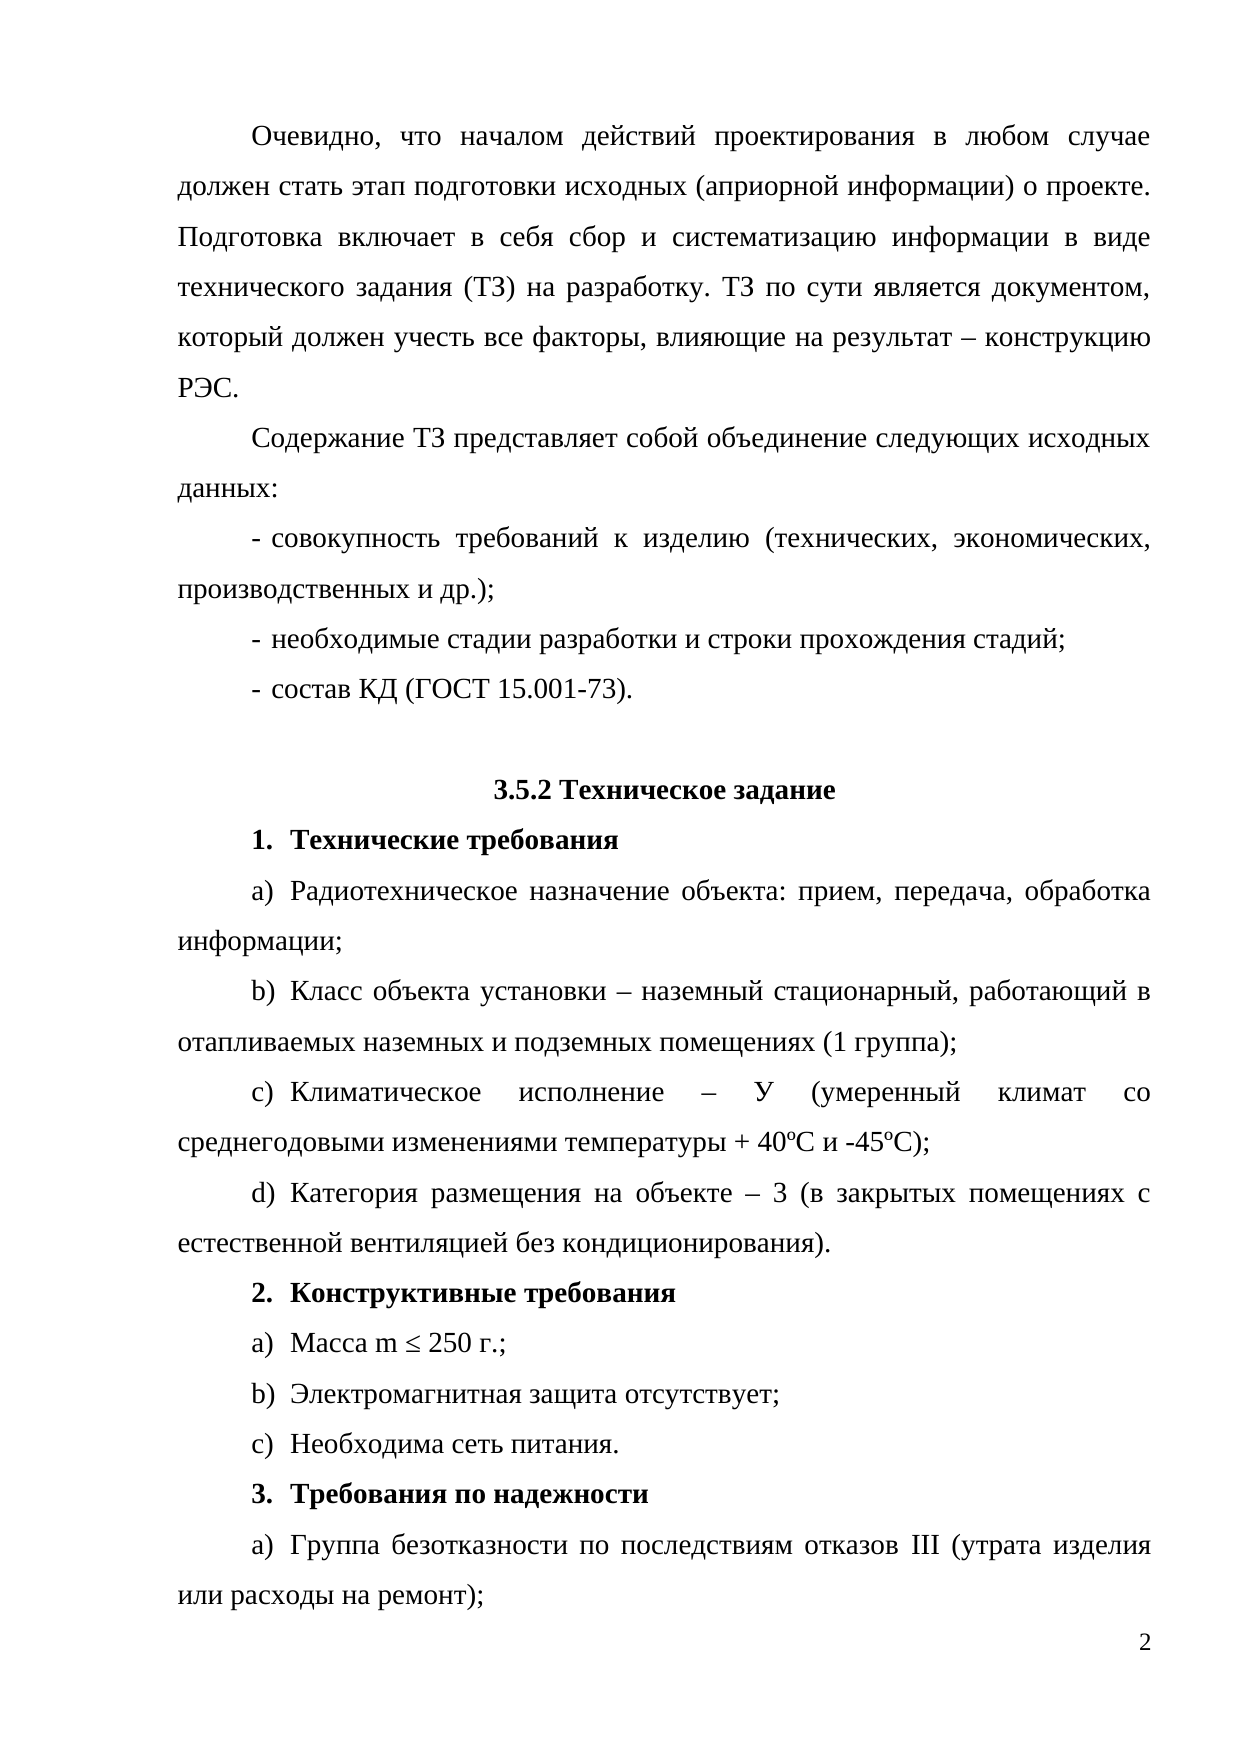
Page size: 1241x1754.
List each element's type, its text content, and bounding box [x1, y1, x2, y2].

list Электромагнитная защита отсутствует; [177, 1376, 1152, 1409]
subtitle 3.5.2 Техническое задание [177, 772, 1152, 806]
list Группа безотказности по последствиям отказов III (утрата изделия или расходы на ремонт); [177, 1527, 1152, 1611]
text Содержание ТЗ представляет собой объединение следующих исходных данных: [177, 420, 1152, 504]
list Требования по надежности [177, 1477, 1152, 1510]
text - совокупность требований к изделию (технических, экономических, производственных и др.); [177, 521, 1152, 604]
list Радиотехническое назначение объекта: прием, передача, обработка информации; [177, 873, 1152, 957]
list Климатическое исполнение – У (умеренный климат со среднегодовыми изменениями температуры + 40ºС и -45ºС); [177, 1074, 1152, 1158]
list Категория размещения на объекте – 3 (в закрытых помещениях с естественной вентиляцией без кондиционирования). [177, 1175, 1152, 1258]
list Масса m ≤ 250 г.; [177, 1326, 1152, 1359]
text Очевидно, что началом действий проектирования в любом случае должен стать этап подготовки исходных (априорной информации) о проекте. Подготовка включает в себя сбор и систематизацию информации в виде технического задания (ТЗ) на разработку. ТЗ по сути является документом, который должен учесть все факторы, влияющие на результат – конструкцию РЭС. [177, 118, 1152, 403]
list Конструктивные требования [177, 1275, 1152, 1309]
list Технические требования [177, 822, 1152, 856]
list Необходима сеть питания. [177, 1426, 1152, 1460]
list Класс объекта установки – наземный стационарный, работающий в отапливаемых наземных и подземных помещениях (1 группа); [177, 973, 1152, 1057]
text - состав КД (ГОСТ 15.001-73). [177, 672, 1152, 705]
text - необходимые стадии разработки и строки прохождения стадий; [177, 621, 1152, 655]
